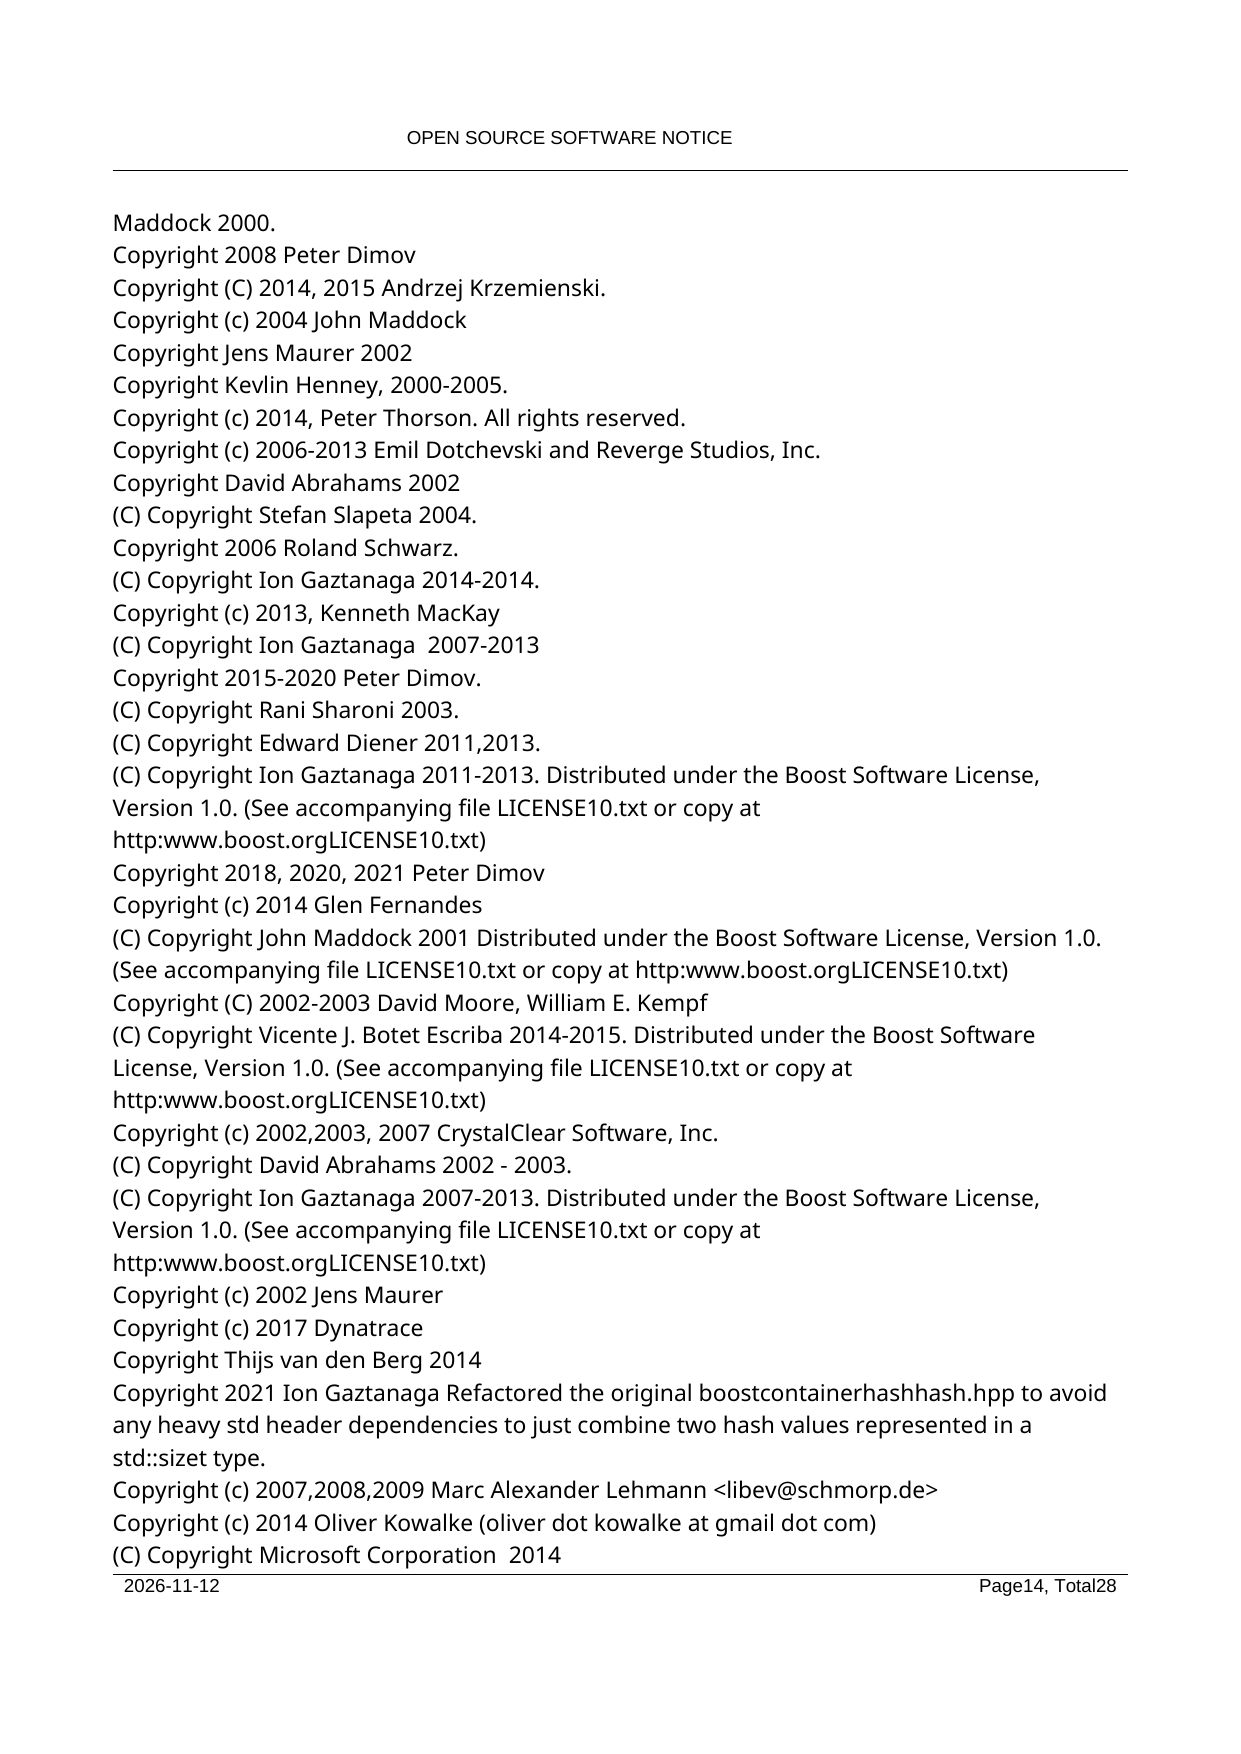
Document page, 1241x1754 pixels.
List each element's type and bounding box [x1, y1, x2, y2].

text [112, 206, 1128, 1571]
